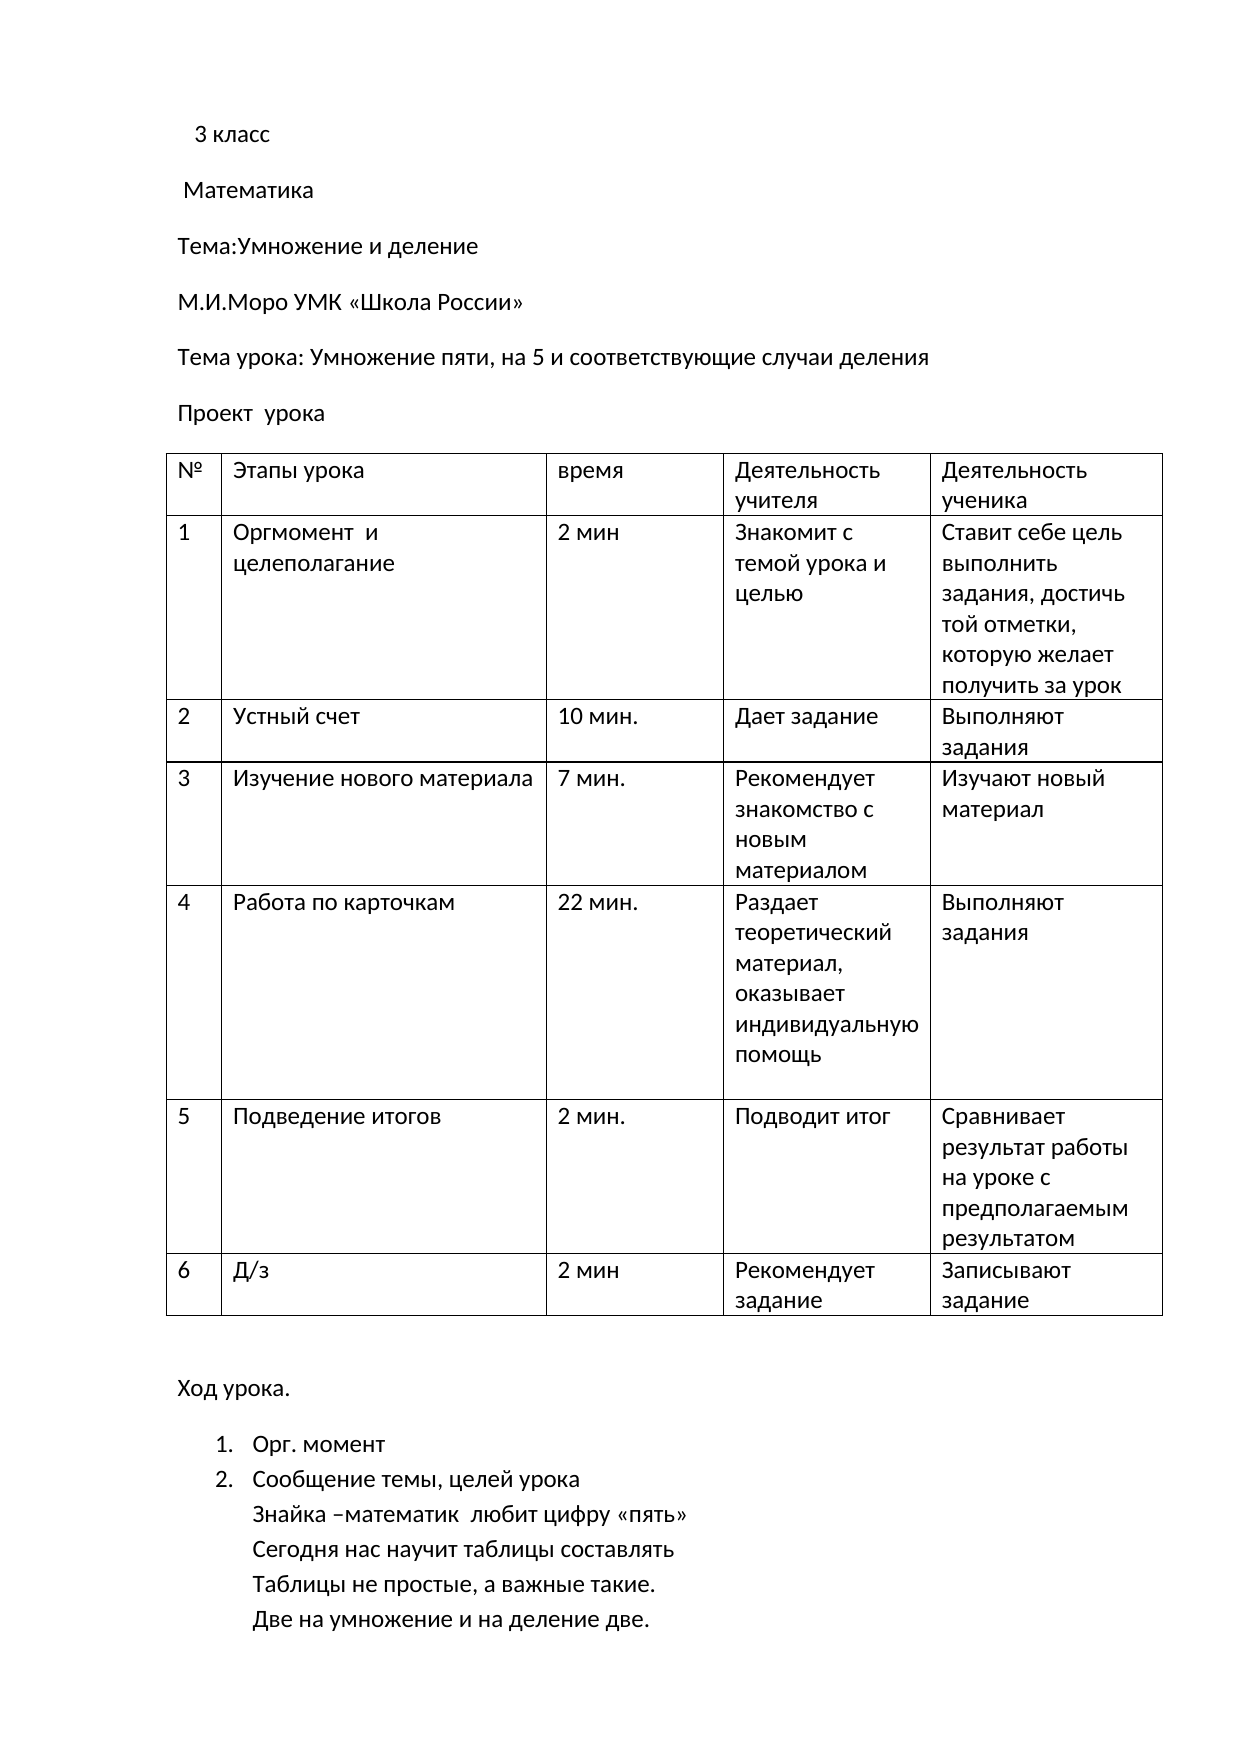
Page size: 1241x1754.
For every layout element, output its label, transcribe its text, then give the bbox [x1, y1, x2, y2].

list Таблицы не простые, а важные такие. [252, 1568, 1152, 1598]
table_cell Подводит итог [724, 1100, 930, 1253]
table_cell Изучение нового материала [222, 763, 546, 884]
table_cell Выполняют задания [931, 700, 1162, 761]
table_cell Раздает теоретический материал, оказывает индивидуальную помощь [724, 886, 930, 1099]
table_cell Рекомендует знакомство с новым материалом [724, 763, 930, 884]
text М.И.Моро УМК «Школа России» [177, 286, 1152, 316]
table_cell Рекомендует задание [724, 1254, 930, 1315]
table_cell Подведение итогов [222, 1100, 546, 1253]
table_cell 22 мин. [547, 886, 723, 1099]
table_header № [167, 454, 221, 515]
table_cell 2 мин [547, 1254, 723, 1315]
table_cell Д/з [222, 1254, 546, 1315]
table_cell 6 [167, 1254, 221, 1315]
list Знайка –математик любит цифру «пять» [252, 1498, 1152, 1528]
table_cell Знакомит с темой урока и целью [724, 516, 930, 699]
table_cell Оргмомент и целеполагание [222, 516, 546, 699]
table_header Деятельность ученика [931, 454, 1162, 515]
table_cell 2 мин. [547, 1100, 723, 1253]
table_header время [547, 454, 723, 515]
text Проект урока [177, 397, 1152, 428]
table_cell Выполняют задания [931, 886, 1162, 1099]
table_cell 7 мин. [547, 763, 723, 884]
table_cell Записывают задание [931, 1254, 1162, 1315]
text Математика [177, 174, 1152, 204]
table_header Этапы урока [222, 454, 546, 515]
table_cell 1 [167, 516, 221, 699]
text Тема урока: Умножение пяти, на 5 и соответствующие случаи деления [177, 341, 1152, 372]
table_cell Ставит себе цель выполнить задания, достичь той отметки, которую желает получить за урок [931, 516, 1162, 699]
table_cell 4 [167, 886, 221, 1099]
table_cell 2 [167, 700, 221, 761]
table_cell Устный счет [222, 700, 546, 761]
list Сообщение темы, целей урока [215, 1463, 1152, 1493]
table_cell 2 мин [547, 516, 723, 699]
table_cell Работа по карточкам [222, 886, 546, 1099]
text 3 класс [177, 118, 1152, 149]
table_header Деятельность учителя [724, 454, 930, 515]
table_cell 10 мин. [547, 700, 723, 761]
table_cell Сравнивает результат работы на уроке с предполагаемым результатом [931, 1100, 1162, 1253]
table_cell 3 [167, 763, 221, 884]
list Орг. момент [215, 1428, 1152, 1458]
text Ход урока. [177, 1372, 1152, 1402]
table_cell Изучают новый материал [931, 763, 1162, 884]
table_cell 5 [167, 1100, 221, 1253]
text Тема:Умножение и деление [177, 230, 1152, 260]
table_cell Дает задание [724, 700, 930, 761]
list Две на умножение и на деление две. [252, 1603, 1152, 1633]
list Сегодня нас научит таблицы составлять [252, 1533, 1152, 1563]
